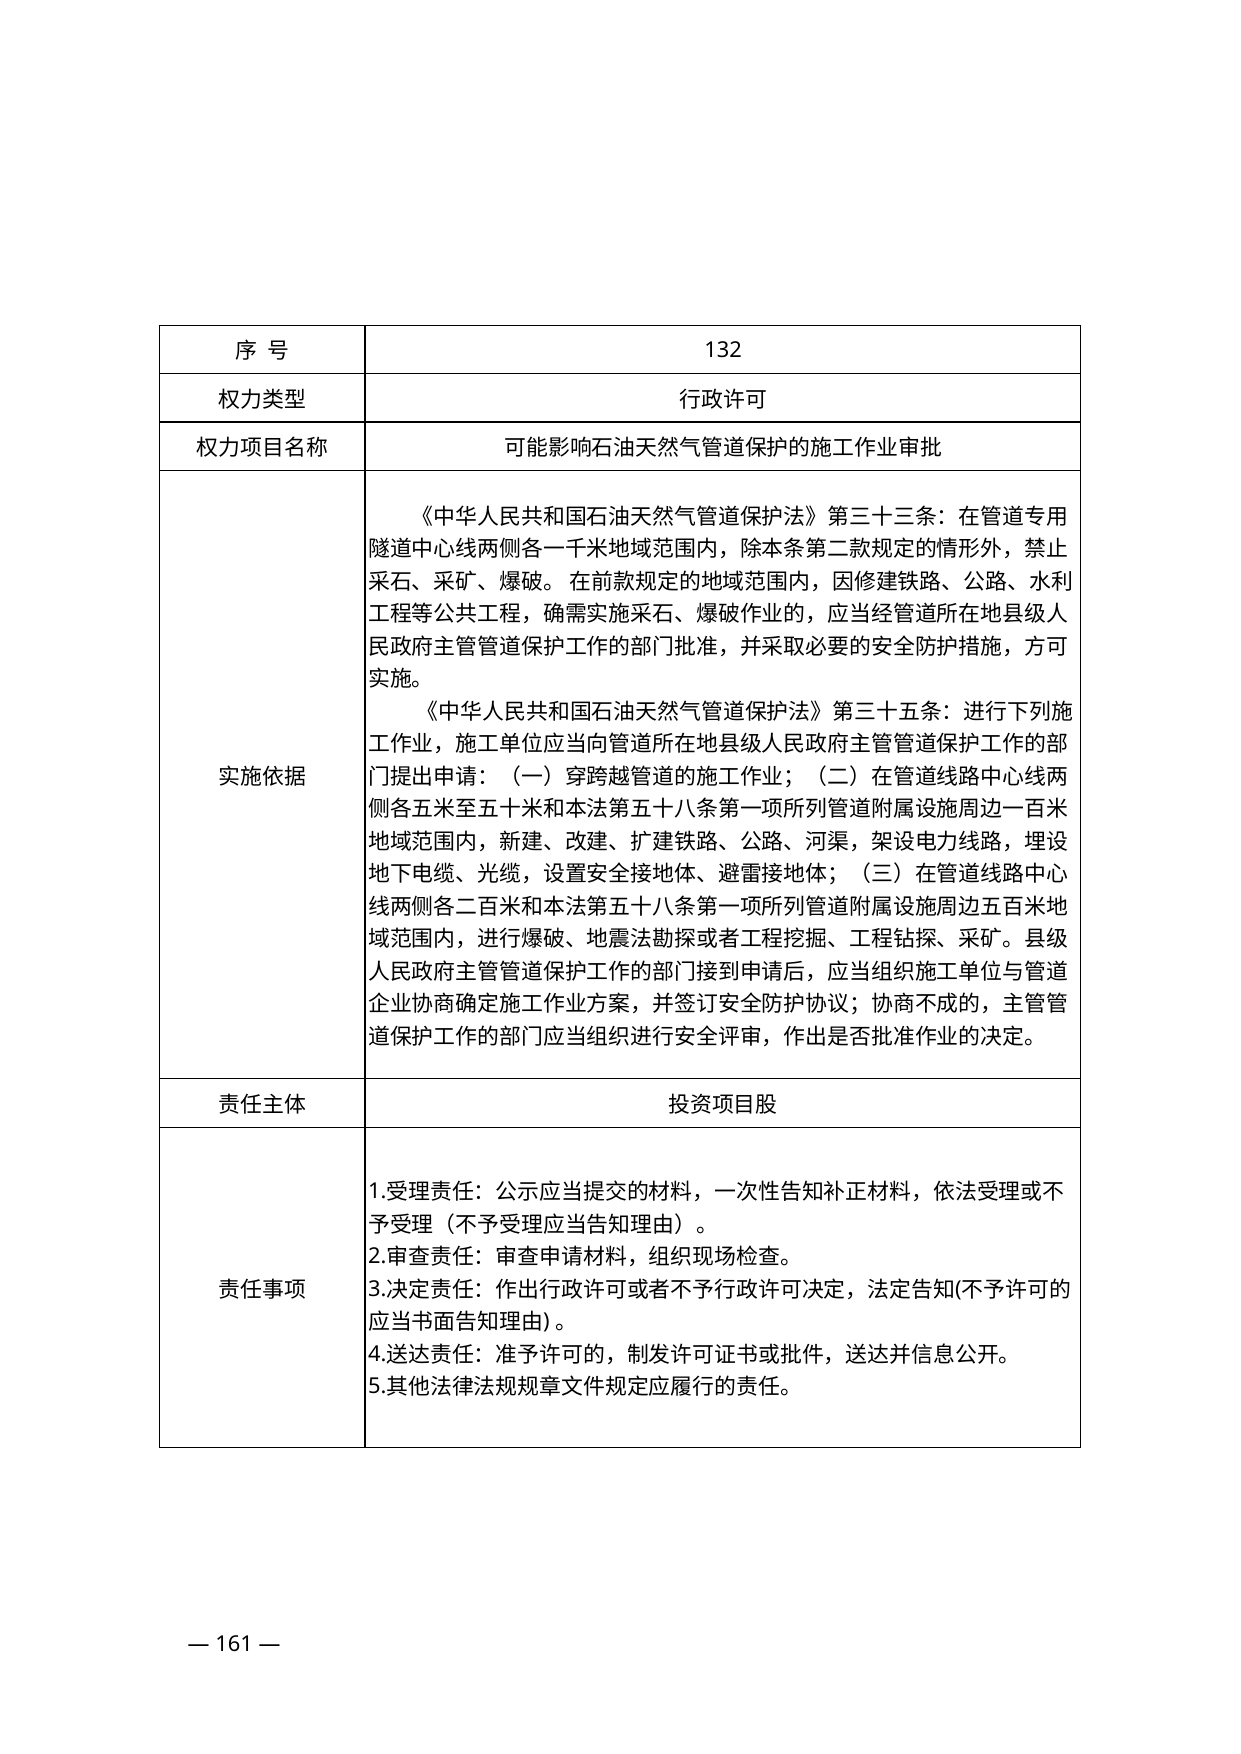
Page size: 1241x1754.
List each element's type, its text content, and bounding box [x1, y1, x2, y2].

table_cell 1.受理责任：公示应当提交的材料，一次性告知补正材料，依法受理或不予受理（不予受理应当告知理由）。 2.审查责任：审查申请材料，组织现场检查。 3.决定责任：作出行政许可或者不予行政许可决定，法定告知(不予许可的应当书面告知理由) 。 4.送达责任：准予许可的，制发许可证书或批件，送达并信息公开。 5.其他法律法规规章文件规定应履行的责任。 [366, 1128, 1080, 1447]
table_cell 权力项目名称 [160, 423, 364, 470]
table_cell 《中华人民共和国石油天然气管道保护法》第三十三条：在管道专用隧道中心线两侧各一千米地域范围内，除本条第二款规定的情形外，禁止采石、采矿、爆破。 在前款规定的地域范围内，因修建铁路、公路、水利工程等公共工程，确需实施采石、爆破作业的，应当经管道所在地县级人民政府主管管道保护工作的部门批准，并采取必要的安全防护措施，方可实施。 《中华人民共和国石油天然气管道保护法》第三十五条：进行下列施工作业，施工单位应当向管道所在地县级人民政府主管管道保护工作的部门提出申请：（一）穿跨越管道的施工作业；（二）在管道线路中心线两侧各五米至五十米和本法第五十八条第一项所列管道附属设施周边一百米地域范围内，新建、改建、扩建铁路、公路、河渠，架设电力线路，埋设地下电缆、光缆，设置安全接地体、避雷接地体；（三）在管道线路中心线两侧各二百米和本法第五十八条第一项所列管道附属设施周边五百米地域范围内，进行爆破、地震法勘探或者工程挖掘、工程钻探、采矿。县级人民政府主管管道保护工作的部门接到申请后，应当组织施工单位与管道企业协商确定施工作业方案，并签订安全防护协议；协商不成的，主管管道保护工作的部门应当组织进行安全评审，作出是否批准作业的决定。 [366, 471, 1080, 1078]
table_cell 行政许可 [366, 374, 1080, 421]
table_header 132 [366, 326, 1080, 373]
table_cell 可能影响石油天然气管道保护的施工作业审批 [366, 423, 1080, 470]
table_header 序 号 [160, 326, 364, 373]
table_cell 实施依据 [160, 471, 364, 1078]
table_cell 责任事项 [160, 1128, 364, 1447]
table_cell 投资项目股 [366, 1079, 1080, 1127]
table_cell 权力类型 [160, 374, 364, 421]
table_cell 责任主体 [160, 1079, 364, 1127]
